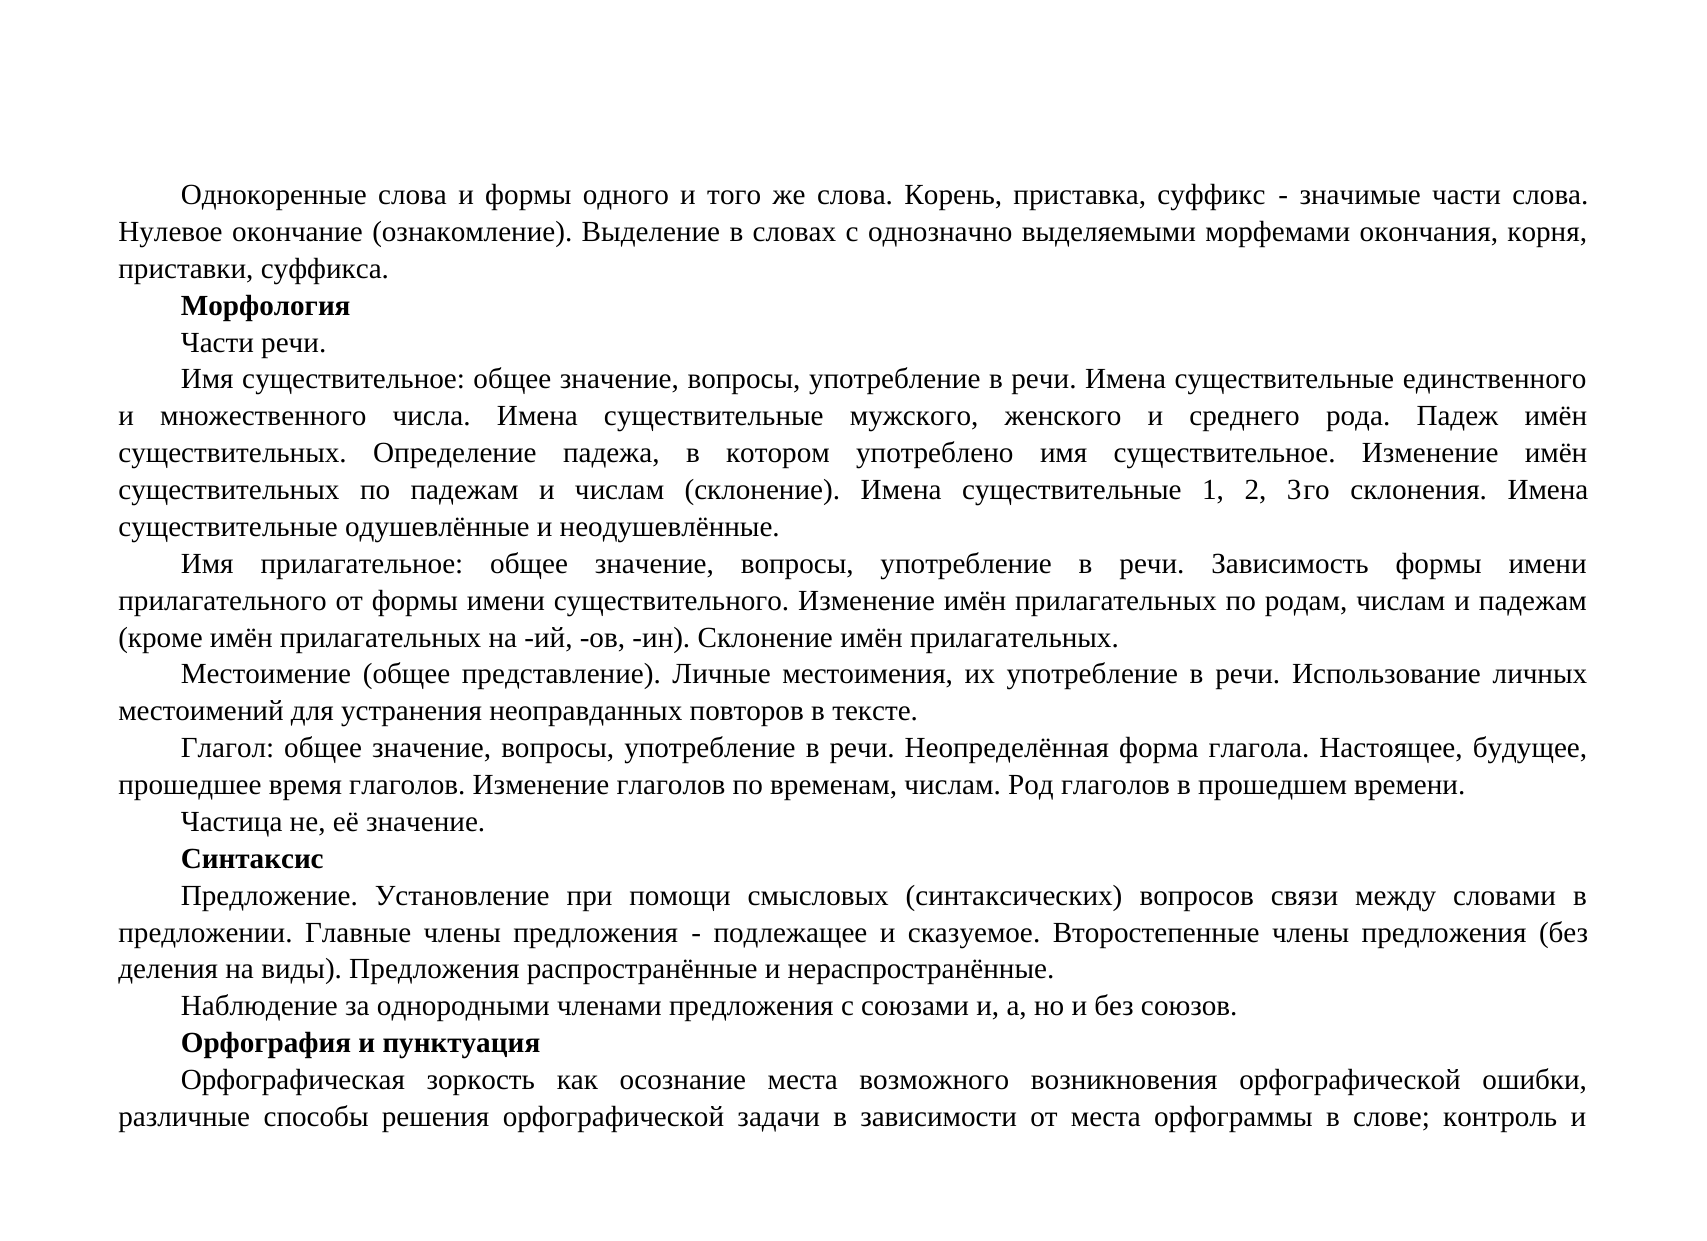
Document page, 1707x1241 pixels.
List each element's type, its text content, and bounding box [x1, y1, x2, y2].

text Имя прилагательное: общее значение, вопросы, употребление в речи. Зависимость формы имени прилагательного от формы имени существительного. Изменение имён прилагательных по родам, числам и падежам (кроме имён прилагательных на -ий, -ов, -ин). Склонение имён прилагательных. [118, 546, 1588, 653]
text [118, 1062, 1588, 1133]
text Орфография и пунктуация [118, 1025, 1588, 1059]
text Части речи. [118, 325, 1588, 358]
text Имя существительное: общее значение, вопросы, употребление в речи. Имена существительные единственного и множественного числа. Имена существительные мужского, женского и среднего рода. Падеж имён существительных. Определение падежа, в котором употреблено имя существительное. Изменение имён существительных по падежам и числам (склонение). Имена существительные 1, 2, 3­го склонения. Имена существительные одушевлённые и неодушевлённые. [118, 362, 1588, 543]
text Местоимение (общее представление). Личные местоимения, их употребление в речи. Использование личных местоимений для устранения неоправданных повторов в тексте. [118, 657, 1588, 727]
text Синтаксис [118, 841, 1588, 874]
text Наблюдение за однородными членами предложения с союзами и, а, но и без союзов. [118, 988, 1588, 1022]
text Предложение. Установление при помощи смысловых (синтаксических) вопросов связи между словами в предложении. Главные члены предложения ‑ подлежащее и сказуемое. Второстепенные члены предложения (без деления на виды). Предложения распространённые и нераспространённые. [118, 878, 1588, 985]
text Глагол: общее значение, вопросы, употребление в речи. Неопределённая форма глагола. Настоящее, будущее, прошедшее время глаголов. Изменение глаголов по временам, числам. Род глаголов в прошедшем времени. [118, 730, 1588, 801]
text Однокоренные слова и формы одного и того же слова. Корень, приставка, суффикс ‑ значимые части слова. Нулевое окончание (ознакомление). Выделение в словах с однозначно выделяемыми морфемами окончания, корня, приставки, суффикса. [118, 177, 1588, 284]
text Частица не, её значение. [118, 804, 1588, 838]
text Морфология [118, 288, 1588, 321]
